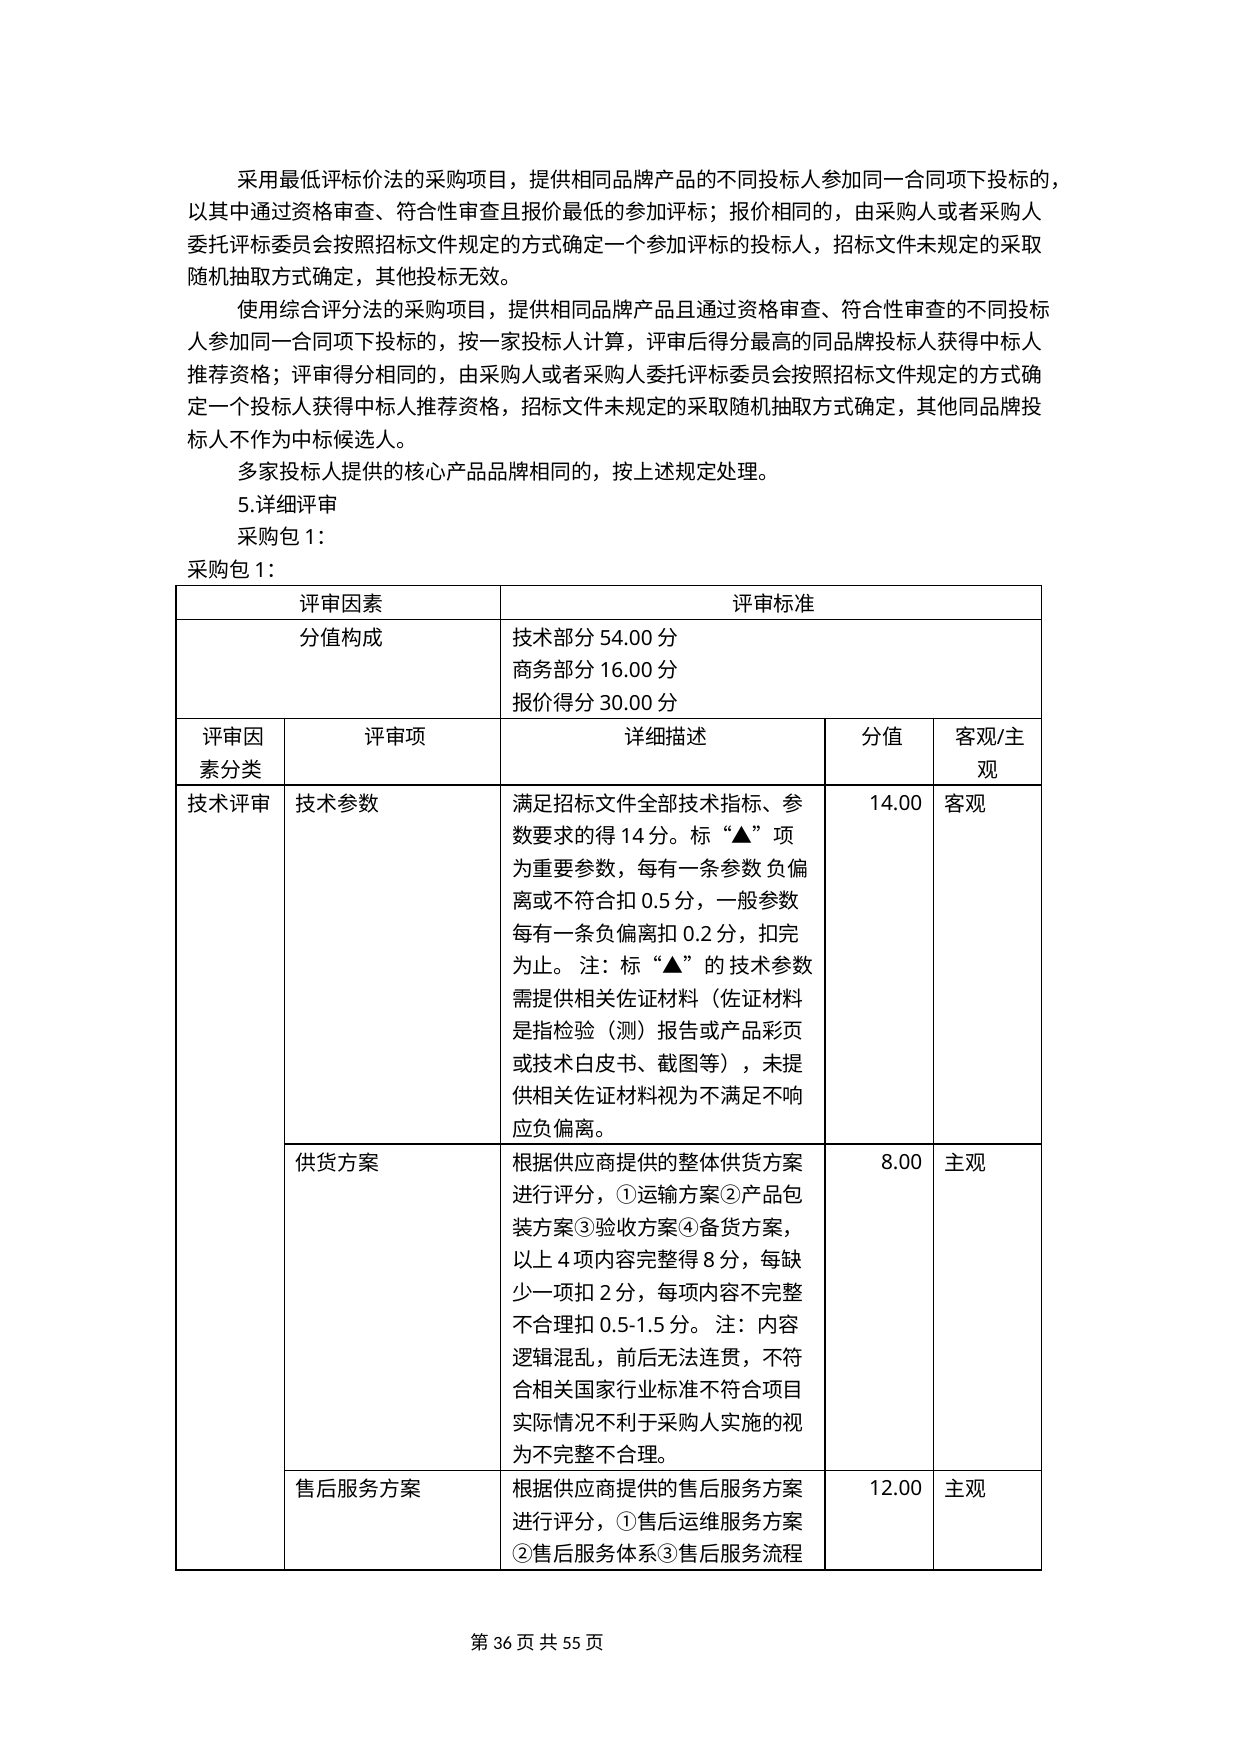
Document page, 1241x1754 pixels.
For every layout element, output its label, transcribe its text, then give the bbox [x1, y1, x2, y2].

table_cell 满足招标文件全部技术指标、参数要求的得14分。标“▲”项为重要参数，每有一条参数 负偏离或不符合扣0.5分，一般参数每有一条负偏离扣0.2分，扣完为止。 注：标“▲”的 技术参数需提供相关佐证材料（佐证材料是指检验（测）报告或产品彩页或技术白皮书、截图等），未提供相关佐证材料视为不满足不响应负偏离。 [501, 786, 824, 1143]
table_cell 评审因素分类 [177, 719, 284, 784]
text 采用最低评标价法的采购项目，提供相同品牌产品的不同投标人参加同一合同项下投标的，以其中通过资格审查、符合性审查且报价最低的参加评标；报价相同的，由采购人或者采购人委托评标委员会按照招标文件规定的方式确定一个参加评标的投标人，招标文件未规定的采取随机抽取方式确定，其他投标无效。 [187, 162, 1053, 292]
table_header 评审标准 [501, 586, 1041, 618]
table_cell 客观/主观 [934, 719, 1041, 784]
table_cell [501, 1471, 824, 1569]
table_cell 客观 [934, 786, 1041, 1143]
table_header 评审因素 [177, 586, 500, 618]
table_cell 12.00 [826, 1471, 933, 1569]
table_cell 8.00 [826, 1145, 933, 1470]
table_cell 售后服务方案 [285, 1471, 500, 1569]
table_cell 主观 [934, 1471, 1041, 1569]
table_cell 详细描述 [501, 719, 824, 784]
table_cell 分值 [826, 719, 933, 784]
text 使用综合评分法的采购项目，提供相同品牌产品且通过资格审查、符合性审查的不同投标人参加同一合同项下投标的，按一家投标人计算，评审后得分最高的同品牌投标人获得中标人推荐资格；评审得分相同的，由采购人或者采购人委托评标委员会按照招标文件规定的方式确定一个投标人获得中标人推荐资格，招标文件未规定的采取随机抽取方式确定，其他同品牌投标人不作为中标候选人。 [187, 292, 1053, 454]
text 采购包1： [187, 519, 1053, 552]
table_cell 供货方案 [285, 1145, 500, 1470]
text 多家投标人提供的核心产品品牌相同的，按上述规定处理。 [187, 454, 1053, 487]
text 采购包1： [187, 552, 1053, 584]
table_cell 根据供应商提供的整体供货方案进行评分，①运输方案②产品包装方案③验收方案④备货方案，以上4项内容完整得8分，每缺少一项扣2分，每项内容不完整不合理扣0.5-1.5分。 注：内容逻辑混乱，前后无法连贯，不符合相关国家行业标准不符合项目实际情况不利于采购人实施的视为不完整不合理。 [501, 1145, 824, 1470]
table_cell 14.00 [826, 786, 933, 1143]
text 5.详细评审 [187, 487, 1053, 519]
table_cell 主观 [934, 1145, 1041, 1470]
table_cell 分值构成 [177, 620, 500, 718]
table_cell 技术评审 [177, 786, 284, 1569]
table_cell 技术参数 [285, 786, 500, 1143]
table_cell 评审项 [285, 719, 500, 784]
table_cell 技术部分54.00分 商务部分16.00分 报价得分30.00分 [501, 620, 1041, 718]
